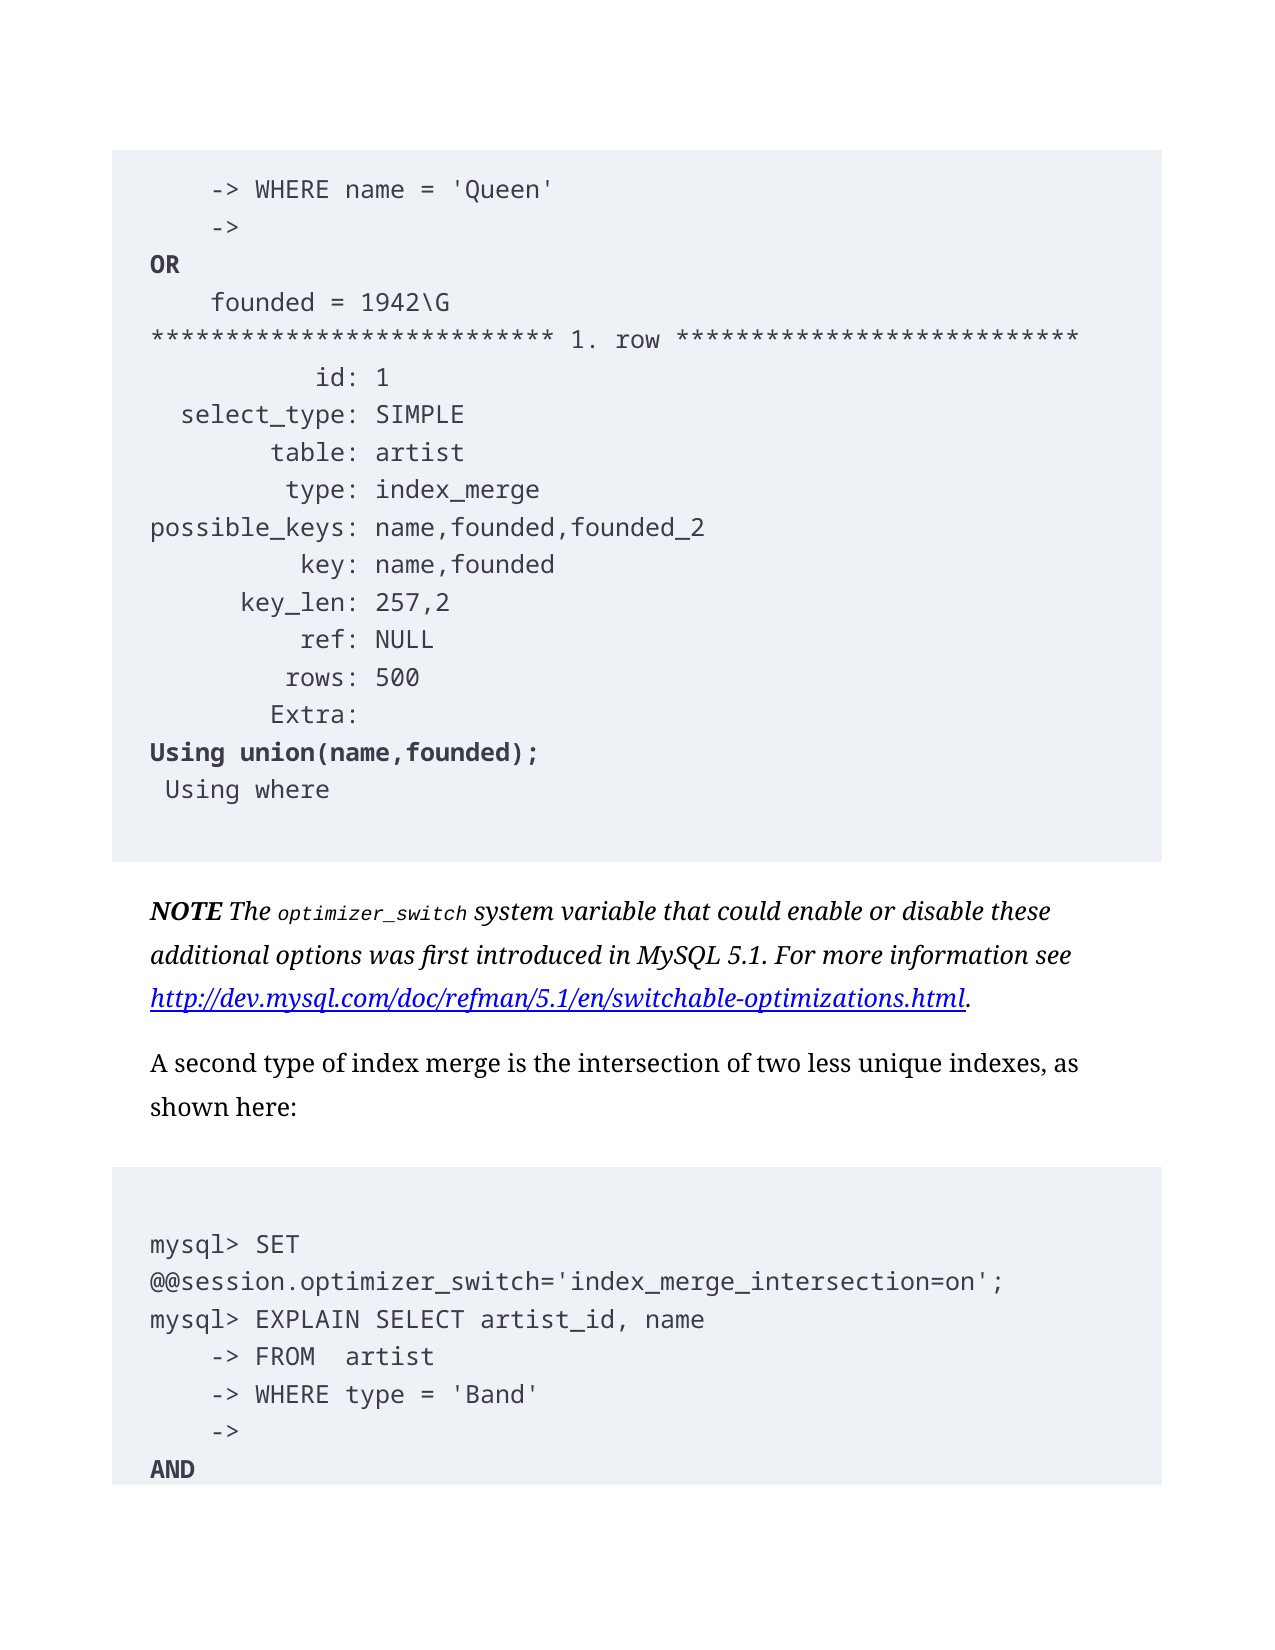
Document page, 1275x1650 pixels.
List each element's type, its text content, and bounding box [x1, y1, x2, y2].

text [112, 150, 1162, 862]
text NOTE The optimizer_switch system variable that could enable or disable these additional options was first introduced in MySQL 5.1. For more information see http://dev.mysql.com/doc/refman/5.1/en/switchable-optimizations.html. [150, 884, 1125, 1015]
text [112, 1167, 1162, 1485]
text A second type of index merge is the intersection of two less unique indexes, as shown here: [150, 1036, 1125, 1124]
